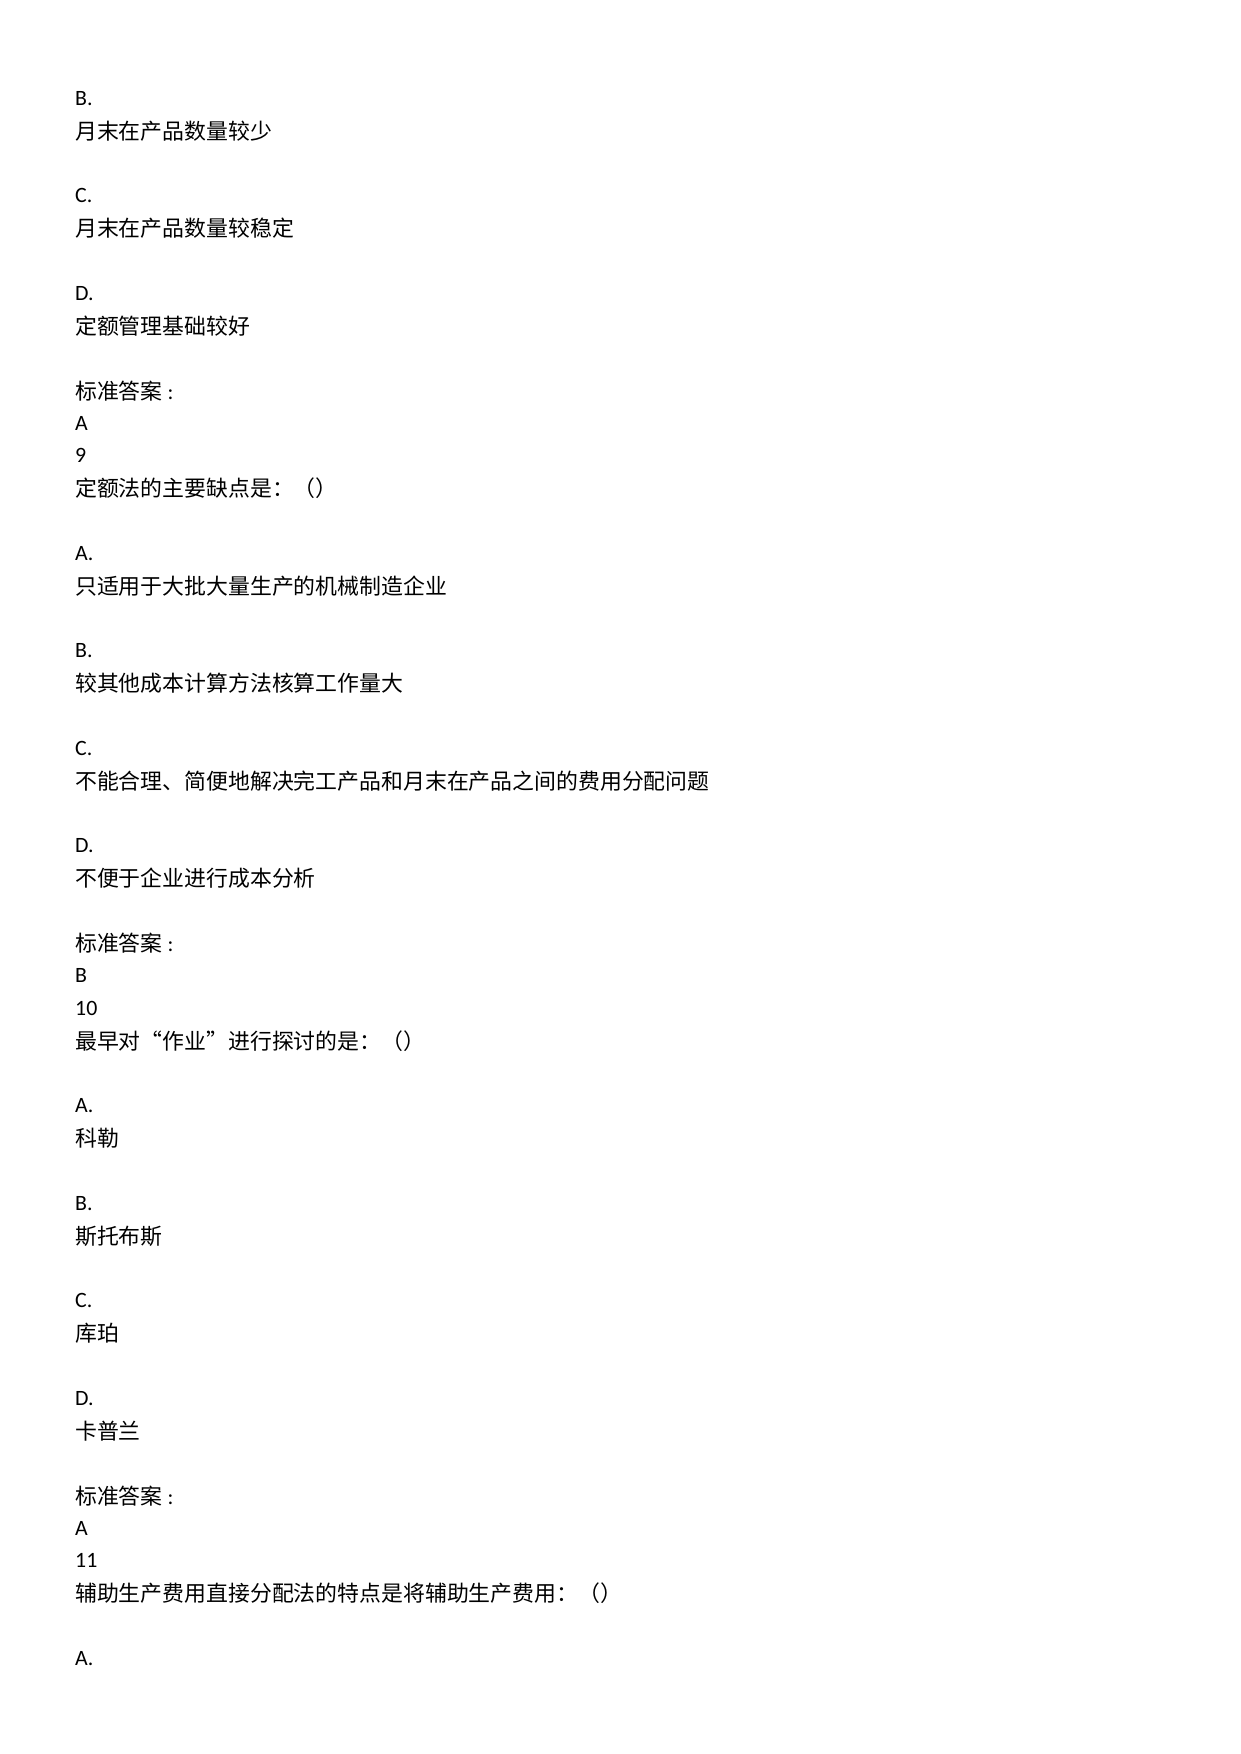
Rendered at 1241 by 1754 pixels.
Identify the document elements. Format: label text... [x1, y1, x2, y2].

text 科勒 [75, 1121, 1165, 1153]
text 最早对“作业”进行探讨的是：（） [75, 1023, 1165, 1056]
text 10 [75, 991, 1165, 1023]
text A [75, 1511, 1165, 1543]
text B. [75, 1186, 1165, 1218]
text C. [75, 178, 1165, 211]
text A. [75, 1088, 1165, 1121]
text D. [75, 828, 1165, 861]
text D. [75, 1381, 1165, 1413]
text 卡普兰 [75, 1413, 1165, 1446]
text 9 [75, 438, 1165, 471]
text 月末在产品数量较稳定 [75, 211, 1165, 243]
text 11 [75, 1543, 1165, 1576]
text 标准答案 : [75, 1478, 1165, 1511]
text 库珀 [75, 1316, 1165, 1348]
text 定额管理基础较好 [75, 308, 1165, 341]
text 不能合理、简便地解决完工产品和月末在产品之间的费用分配问题 [75, 763, 1165, 796]
text D. [75, 276, 1165, 308]
text B. [75, 81, 1165, 113]
text C. [75, 731, 1165, 763]
text 不便于企业进行成本分析 [75, 861, 1165, 893]
text A. [75, 536, 1165, 568]
text B [75, 958, 1165, 991]
text A. [75, 1641, 1165, 1673]
text 定额法的主要缺点是：（） [75, 471, 1165, 503]
text 较其他成本计算方法核算工作量大 [75, 666, 1165, 698]
text 只适用于大批大量生产的机械制造企业 [75, 568, 1165, 601]
text 标准答案 : [75, 373, 1165, 406]
text C. [75, 1283, 1165, 1316]
text 斯托布斯 [75, 1218, 1165, 1251]
text 标准答案 : [75, 926, 1165, 958]
text A [75, 406, 1165, 438]
text B. [75, 633, 1165, 666]
text 辅助生产费用直接分配法的特点是将辅助生产费用：（） [75, 1576, 1165, 1608]
text 月末在产品数量较少 [75, 113, 1165, 146]
